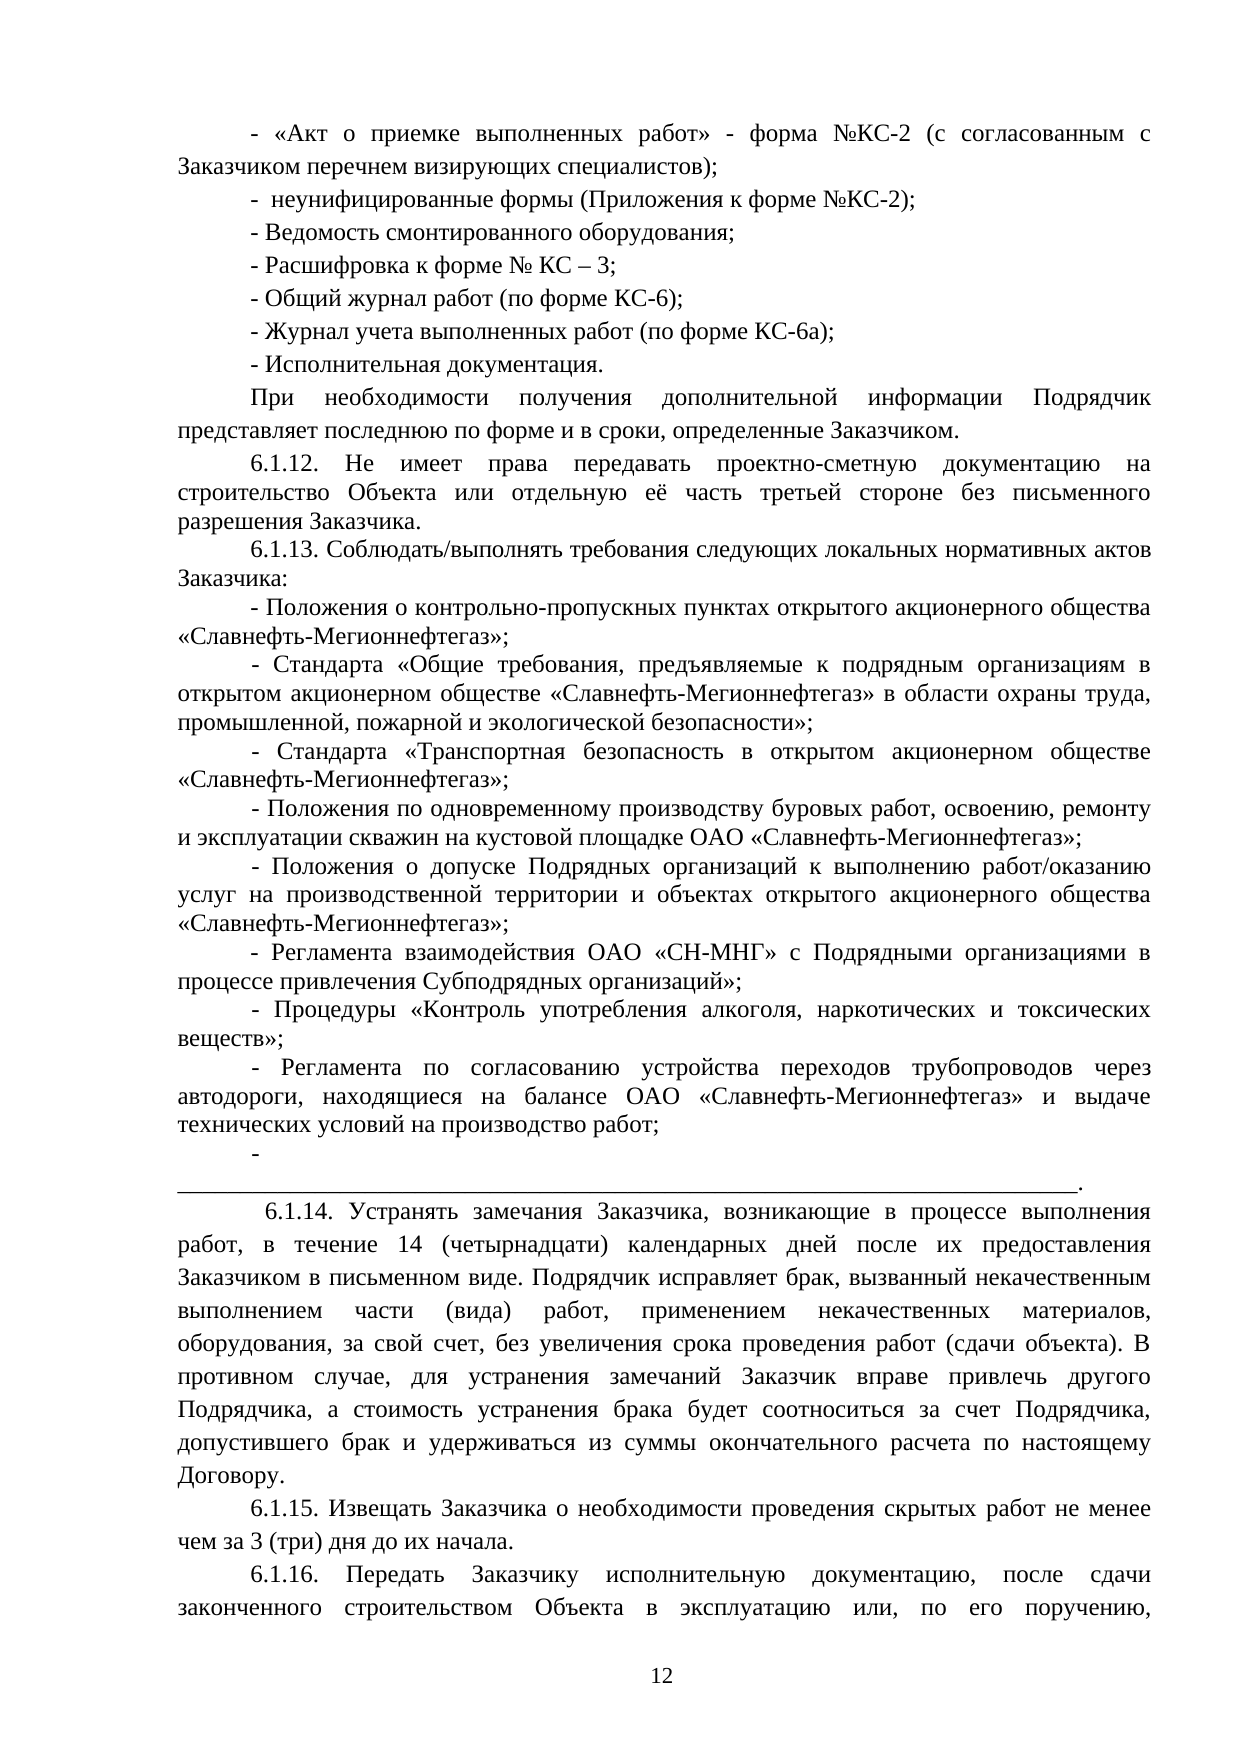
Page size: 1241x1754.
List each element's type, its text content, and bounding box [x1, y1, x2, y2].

text - Журнал учета выполненных работ (по форме КС-6а); [177, 316, 1152, 345]
text - Общий журнал работ (по форме КС-6); [177, 283, 1152, 312]
text - Стандарта «Транспортная безопасность в открытом акционерном обществе «Славнефть-Мегионнефтегаз»; [177, 736, 1152, 793]
text - Положения о допуске Подрядных организаций к выполнению работ/оказанию услуг на производственной территории и объектах открытого акционерного общества «Славнефть-Мегионнефтегаз»; [177, 851, 1152, 937]
text - «Акт о приемке выполненных работ» - форма №КС-2 (с согласованным с Заказчиком перечнем визирующих специалистов); [177, 118, 1152, 180]
text - неунифицированные формы (Приложения к форме №КС-2); [177, 184, 1152, 213]
text - Стандарта «Общие требования, предъявляемые к подрядным организациям в открытом акционерном обществе «Славнефть-Мегионнефтегаз» в области охраны труда, промышленной, пожарной и экологической безопасности»; [177, 649, 1152, 736]
text - Ведомость смонтированного оборудования; [177, 217, 1152, 246]
text 6.1.13. Соблюдать/выполнять требования следующих локальных нормативных актов Заказчика: [177, 534, 1152, 592]
text - Регламента по согласованию устройства переходов трубопроводов через автодороги, находящиеся на балансе ОАО «Славнефть-Мегионнефтегаз» и выдаче технических условий на производство работ; [177, 1052, 1152, 1138]
text - Положения по одновременному производству буровых работ, освоению, ремонту и эксплуатации скважин на кустовой площадке ОАО «Славнефть-Мегионнефтегаз»; [177, 793, 1152, 851]
text При необходимости получения дополнительной информации Подрядчик представляет последнюю по форме и в сроки, определенные Заказчиком. [177, 382, 1152, 444]
text 6.1.12. Не имеет права передавать проектно-сметную документацию на строительство Объекта или отдельную её часть третьей стороне без письменного разрешения Заказчика. [177, 448, 1152, 534]
text - Процедуры «Контроль употребления алкоголя, наркотических и токсических веществ»; [177, 994, 1152, 1052]
text - Положения о контрольно-пропускных пунктах открытого акционерного общества «Славнефть-Мегионнефтегаз»; [177, 592, 1152, 649]
text 6.1.14. Устранять замечания Заказчика, возникающие в процессе выполнения работ, в течение 14 (четырнадцати) календарных дней после их предоставления Заказчиком в письменном виде. Подрядчик исправляет брак, вызванный некачественным выполнением части (вида) работ, применением некачественных материалов, оборудования, за свой счет, без увеличения срока проведения работ (сдачи объекта). В противном случае, для устранения замечаний Заказчик вправе привлечь другого Подрядчика, а стоимость устранения брака будет соотноситься за счет Подрядчика, допустившего брак и удерживаться из суммы окончательного расчета по настоящему Договору. [177, 1196, 1152, 1489]
text 6.1.15. Извещать Заказчика о необходимости проведения скрытых работ не менее чем за 3 (три) дня до их начала. [177, 1493, 1152, 1555]
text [177, 1559, 1152, 1621]
text - Регламента взаимодействия ОАО «СН-МНГ» с Подрядными организациями в процессе привлечения Субподрядных организаций»; [177, 937, 1152, 994]
text - Расшифровка к форме № КС – 3; [177, 250, 1152, 279]
text - ________________________________________________________________________. [177, 1138, 1152, 1196]
text - Исполнительная документация. [177, 349, 1152, 378]
